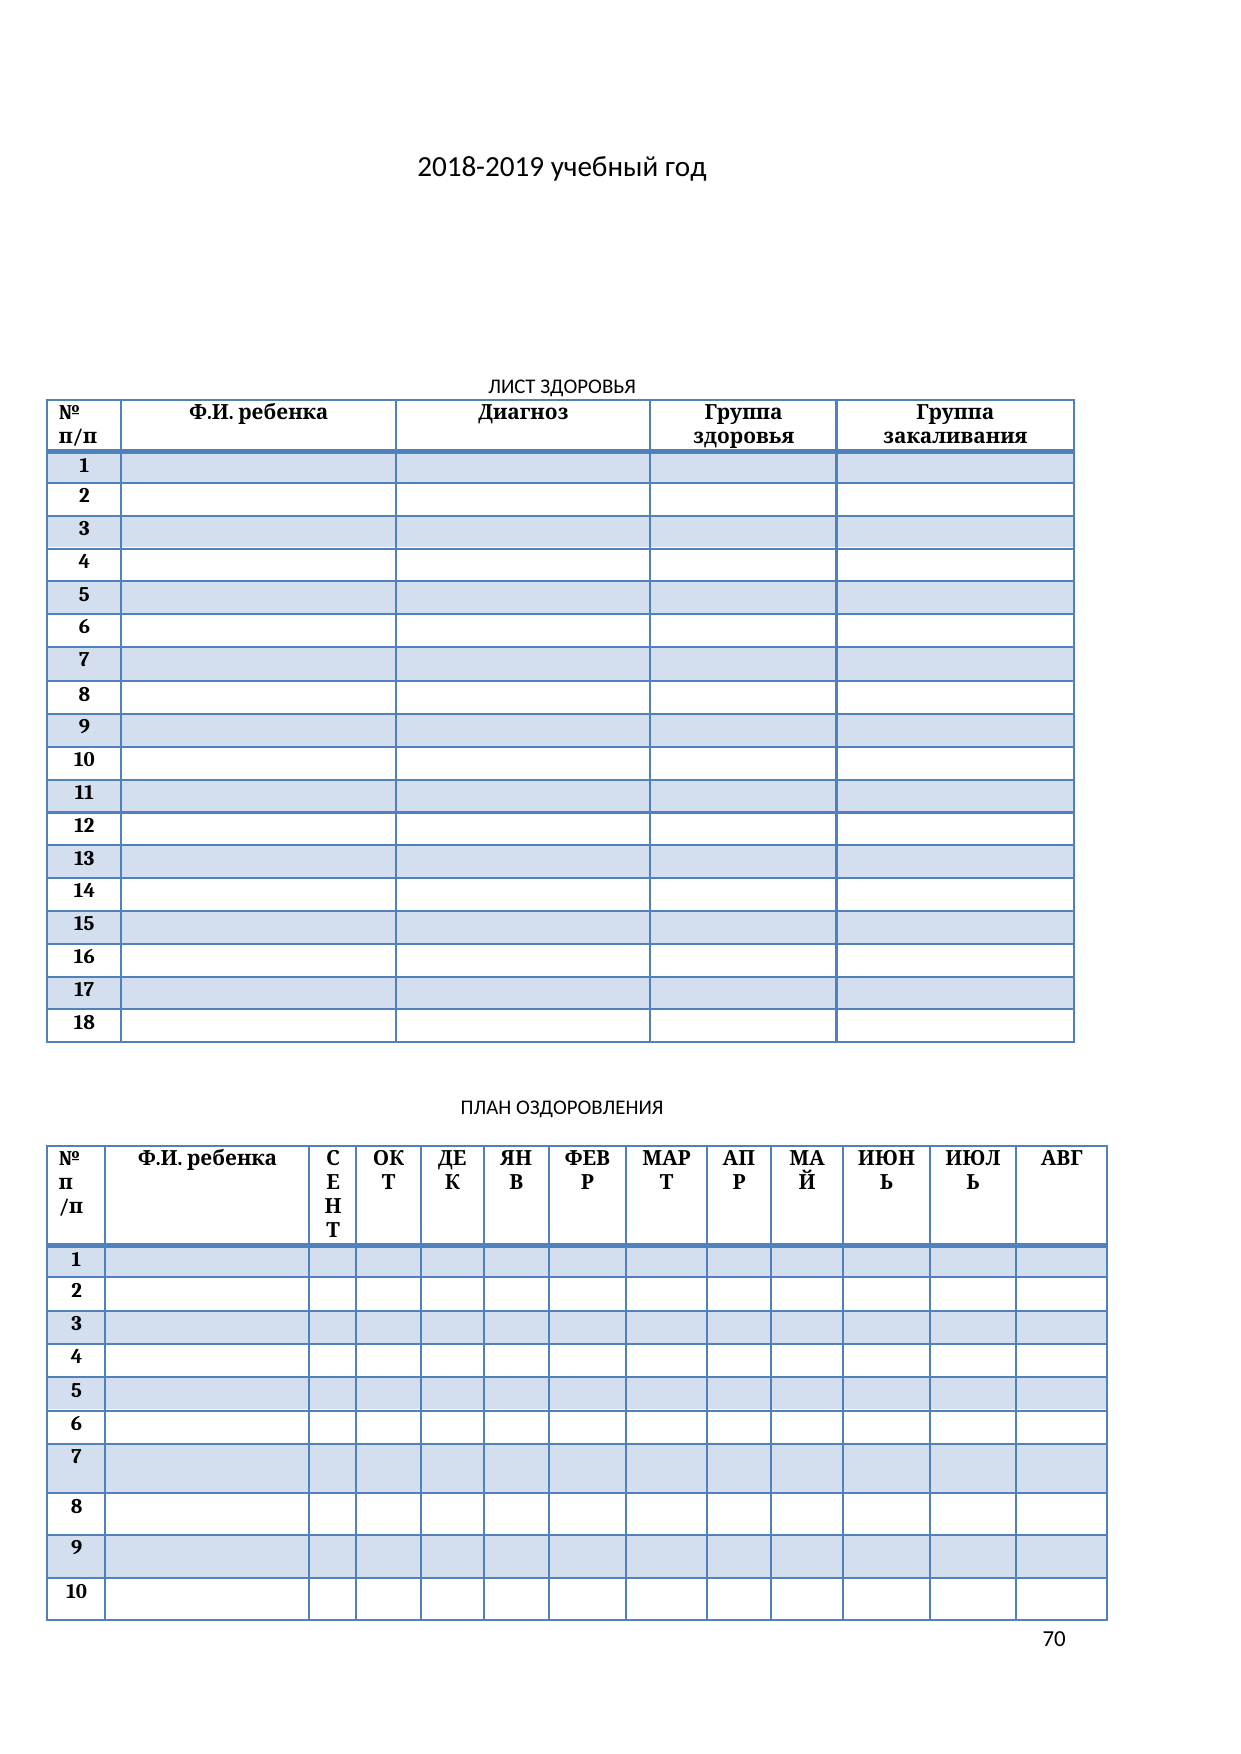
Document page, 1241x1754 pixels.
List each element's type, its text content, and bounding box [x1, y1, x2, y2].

table_cell 5 [48, 1378, 104, 1409]
table_cell [931, 1445, 1015, 1492]
table_cell [838, 648, 1073, 680]
table_cell [1017, 1378, 1106, 1409]
table_cell [397, 781, 649, 811]
table_cell [1017, 1579, 1106, 1619]
table_cell [397, 682, 649, 713]
table_cell [844, 1248, 929, 1276]
table_cell [485, 1278, 548, 1309]
table_cell 18 [48, 1010, 120, 1041]
table_cell [397, 715, 649, 746]
table_cell [422, 1536, 483, 1577]
table_cell [550, 1445, 625, 1492]
table_cell 5 [48, 582, 120, 613]
table_cell [844, 1278, 929, 1309]
table_cell [651, 912, 835, 943]
table_header МАЙ [772, 1147, 842, 1243]
table_cell [931, 1494, 1015, 1534]
table_cell [422, 1494, 483, 1534]
table_cell [422, 1345, 483, 1376]
table_cell [422, 1278, 483, 1309]
table_cell 9 [48, 1536, 104, 1577]
table_cell [627, 1494, 706, 1534]
table_cell [708, 1248, 770, 1276]
table_cell [122, 945, 395, 976]
table_cell [651, 517, 835, 547]
table_cell [627, 1579, 706, 1619]
table_cell [397, 1010, 649, 1041]
text ПЛАН ОЗДОРОВЛЕНИЯ [58, 1094, 1065, 1119]
table_cell [1017, 1345, 1106, 1376]
table_cell [708, 1378, 770, 1409]
table_cell [357, 1494, 420, 1534]
table_cell [838, 550, 1073, 580]
table_header ФЕВР [550, 1147, 625, 1243]
table_cell [1017, 1278, 1106, 1309]
table_cell [1017, 1445, 1106, 1492]
table_cell [1017, 1536, 1106, 1577]
table_cell [772, 1278, 842, 1309]
table_cell [122, 484, 395, 514]
table_cell [122, 978, 395, 1008]
table_cell [651, 879, 835, 910]
table_cell [651, 550, 835, 580]
table_cell [397, 945, 649, 976]
table_cell [651, 682, 835, 713]
table_cell [485, 1248, 548, 1276]
table_cell [627, 1378, 706, 1409]
table_header № п/п [48, 401, 120, 449]
table_cell [651, 978, 835, 1008]
table_cell 2 [48, 1278, 104, 1309]
table_cell [397, 846, 649, 877]
table_cell 8 [48, 1494, 104, 1534]
table_cell [310, 1579, 355, 1619]
table_cell [310, 1412, 355, 1443]
table_cell [122, 648, 395, 680]
table_cell 3 [48, 517, 120, 547]
table_cell [651, 781, 835, 811]
table_cell [106, 1445, 308, 1492]
table_cell [844, 1412, 929, 1443]
table_cell 7 [48, 648, 120, 680]
table_cell [708, 1536, 770, 1577]
table_cell 9 [48, 715, 120, 746]
table_cell [357, 1412, 420, 1443]
table_cell [627, 1278, 706, 1309]
table_cell [485, 1445, 548, 1492]
table_cell [106, 1536, 308, 1577]
table_cell 6 [48, 1412, 104, 1443]
table_cell [1017, 1312, 1106, 1343]
table_cell [310, 1345, 355, 1376]
table_cell [485, 1378, 548, 1409]
table_cell [397, 582, 649, 613]
table_cell [931, 1378, 1015, 1409]
table_cell [422, 1312, 483, 1343]
table_cell 2 [48, 484, 120, 514]
table_cell [931, 1278, 1015, 1309]
table_cell [397, 484, 649, 514]
table_cell [550, 1312, 625, 1343]
table_cell 8 [48, 682, 120, 713]
table_cell [844, 1312, 929, 1343]
table_cell [310, 1536, 355, 1577]
table_header АВГ [1017, 1147, 1106, 1243]
table_cell [485, 1579, 548, 1619]
table_cell [1017, 1248, 1106, 1276]
table_cell [122, 879, 395, 910]
table_cell [122, 1010, 395, 1041]
text 2018-2019 учебный год [58, 148, 1065, 184]
table_cell [422, 1445, 483, 1492]
table_header ИЮНЬ [844, 1147, 929, 1243]
table_cell [550, 1345, 625, 1376]
table_cell [838, 454, 1073, 482]
table_cell [708, 1445, 770, 1492]
table_cell [844, 1445, 929, 1492]
table_cell [838, 846, 1073, 877]
table_cell [397, 879, 649, 910]
table_cell [485, 1345, 548, 1376]
table_cell 6 [48, 615, 120, 646]
table_cell 3 [48, 1312, 104, 1343]
table_cell [772, 1494, 842, 1534]
table_cell [106, 1248, 308, 1276]
table_cell [931, 1345, 1015, 1376]
table_cell 12 [48, 814, 120, 844]
table_cell [397, 978, 649, 1008]
table_cell [310, 1445, 355, 1492]
table_cell [931, 1248, 1015, 1276]
table_cell 16 [48, 945, 120, 976]
table_cell [627, 1445, 706, 1492]
table_cell [357, 1248, 420, 1276]
table_cell [627, 1536, 706, 1577]
table_cell [627, 1345, 706, 1376]
table_cell [397, 517, 649, 547]
table_cell 17 [48, 978, 120, 1008]
table_cell [651, 814, 835, 844]
table_header ОКТ [357, 1147, 420, 1243]
table_header МАРТ [627, 1147, 706, 1243]
table_cell [310, 1312, 355, 1343]
table_cell [772, 1536, 842, 1577]
table_cell [651, 648, 835, 680]
table_cell [422, 1412, 483, 1443]
table_cell [1017, 1494, 1106, 1534]
table_cell 15 [48, 912, 120, 943]
table_cell [357, 1579, 420, 1619]
table_cell [122, 517, 395, 547]
table_cell [772, 1345, 842, 1376]
table_header ИЮЛЬ [931, 1147, 1015, 1243]
table_cell [122, 748, 395, 779]
table_cell [844, 1494, 929, 1534]
table_cell [422, 1248, 483, 1276]
table_cell [357, 1378, 420, 1409]
table_cell 4 [48, 550, 120, 580]
table_cell [838, 978, 1073, 1008]
table_cell [838, 715, 1073, 746]
table_cell [651, 715, 835, 746]
table_cell [651, 945, 835, 976]
table_cell [838, 814, 1073, 844]
table_cell 1 [48, 454, 120, 482]
table_header Ф.И. ребенка [122, 401, 395, 449]
table_cell [106, 1494, 308, 1534]
text ЛИСТ ЗДОРОВЬЯ [58, 373, 1065, 399]
table_cell [772, 1378, 842, 1409]
table_cell [708, 1345, 770, 1376]
table_cell [550, 1412, 625, 1443]
table_cell [310, 1278, 355, 1309]
table_cell [106, 1378, 308, 1409]
table_header Ф.И. ребенка [106, 1147, 308, 1243]
table_cell [357, 1536, 420, 1577]
table_cell [122, 912, 395, 943]
table_cell [122, 781, 395, 811]
table_cell [931, 1536, 1015, 1577]
table_header № п/п [48, 1147, 104, 1243]
table_cell [122, 615, 395, 646]
table_header Диагноз [397, 401, 649, 449]
table_cell [772, 1412, 842, 1443]
table_cell [844, 1345, 929, 1376]
table_cell [772, 1312, 842, 1343]
table_cell [708, 1278, 770, 1309]
table_cell [838, 748, 1073, 779]
table_cell [651, 582, 835, 613]
table_cell [708, 1494, 770, 1534]
table_cell [550, 1378, 625, 1409]
table_cell [397, 912, 649, 943]
table_header ЯНВ [485, 1147, 548, 1243]
table_cell [708, 1312, 770, 1343]
table_cell [106, 1412, 308, 1443]
table_cell [485, 1536, 548, 1577]
table_header Группа закаливания [838, 401, 1073, 449]
table_cell [838, 615, 1073, 646]
table_cell [1017, 1412, 1106, 1443]
table_cell [651, 454, 835, 482]
table_cell [627, 1248, 706, 1276]
table_cell [106, 1278, 308, 1309]
table_cell [838, 1010, 1073, 1041]
table_cell [122, 582, 395, 613]
table_cell [772, 1445, 842, 1492]
table_header ДЕК [422, 1147, 483, 1243]
table_cell [838, 682, 1073, 713]
table_cell [310, 1248, 355, 1276]
table_cell [708, 1412, 770, 1443]
table_cell [838, 879, 1073, 910]
table_cell [651, 615, 835, 646]
table_cell 7 [48, 1445, 104, 1492]
table_cell [838, 912, 1073, 943]
table_cell [844, 1378, 929, 1409]
table_cell [772, 1579, 842, 1619]
table_cell [485, 1494, 548, 1534]
table_cell [357, 1278, 420, 1309]
table_header АПР [708, 1147, 770, 1243]
table_cell [772, 1248, 842, 1276]
table_cell [122, 846, 395, 877]
table_cell [550, 1278, 625, 1309]
table_cell [357, 1345, 420, 1376]
table_cell [651, 846, 835, 877]
table_cell 13 [48, 846, 120, 877]
table_cell 10 [48, 1579, 104, 1619]
table_cell [397, 814, 649, 844]
table_cell [422, 1378, 483, 1409]
table_cell [397, 615, 649, 646]
table_cell [931, 1312, 1015, 1343]
table_cell 10 [48, 748, 120, 779]
table_cell 4 [48, 1345, 104, 1376]
table_cell [122, 550, 395, 580]
table_cell 14 [48, 879, 120, 910]
table_cell [106, 1312, 308, 1343]
table_cell [550, 1536, 625, 1577]
table_cell [838, 517, 1073, 547]
table_cell [422, 1579, 483, 1619]
table_cell [310, 1494, 355, 1534]
table_cell [844, 1536, 929, 1577]
table_cell [122, 715, 395, 746]
table_cell [106, 1345, 308, 1376]
table_cell [651, 484, 835, 514]
table_cell [485, 1412, 548, 1443]
table_cell [651, 1010, 835, 1041]
table_cell [122, 682, 395, 713]
table_cell [931, 1579, 1015, 1619]
table_cell 11 [48, 781, 120, 811]
table_cell [397, 748, 649, 779]
table_header Группа здоровья [651, 401, 835, 449]
table_cell [485, 1312, 548, 1343]
table_cell [838, 781, 1073, 811]
table_cell [310, 1378, 355, 1409]
table_cell [838, 945, 1073, 976]
table_cell [397, 648, 649, 680]
table_cell [550, 1494, 625, 1534]
table_cell [106, 1579, 308, 1619]
table_cell [627, 1412, 706, 1443]
table_cell [838, 582, 1073, 613]
table_cell [397, 454, 649, 482]
table_cell [627, 1312, 706, 1343]
table_cell [838, 484, 1073, 514]
table_cell [357, 1312, 420, 1343]
table_cell [122, 454, 395, 482]
table_header СЕНТ [310, 1147, 355, 1243]
table_cell 1 [48, 1248, 104, 1276]
table_cell [844, 1579, 929, 1619]
table_cell [122, 814, 395, 844]
table_cell [931, 1412, 1015, 1443]
table_cell [651, 748, 835, 779]
table_cell [550, 1579, 625, 1619]
table_cell [397, 550, 649, 580]
table_cell [550, 1248, 625, 1276]
table_cell [357, 1445, 420, 1492]
table_cell [708, 1579, 770, 1619]
